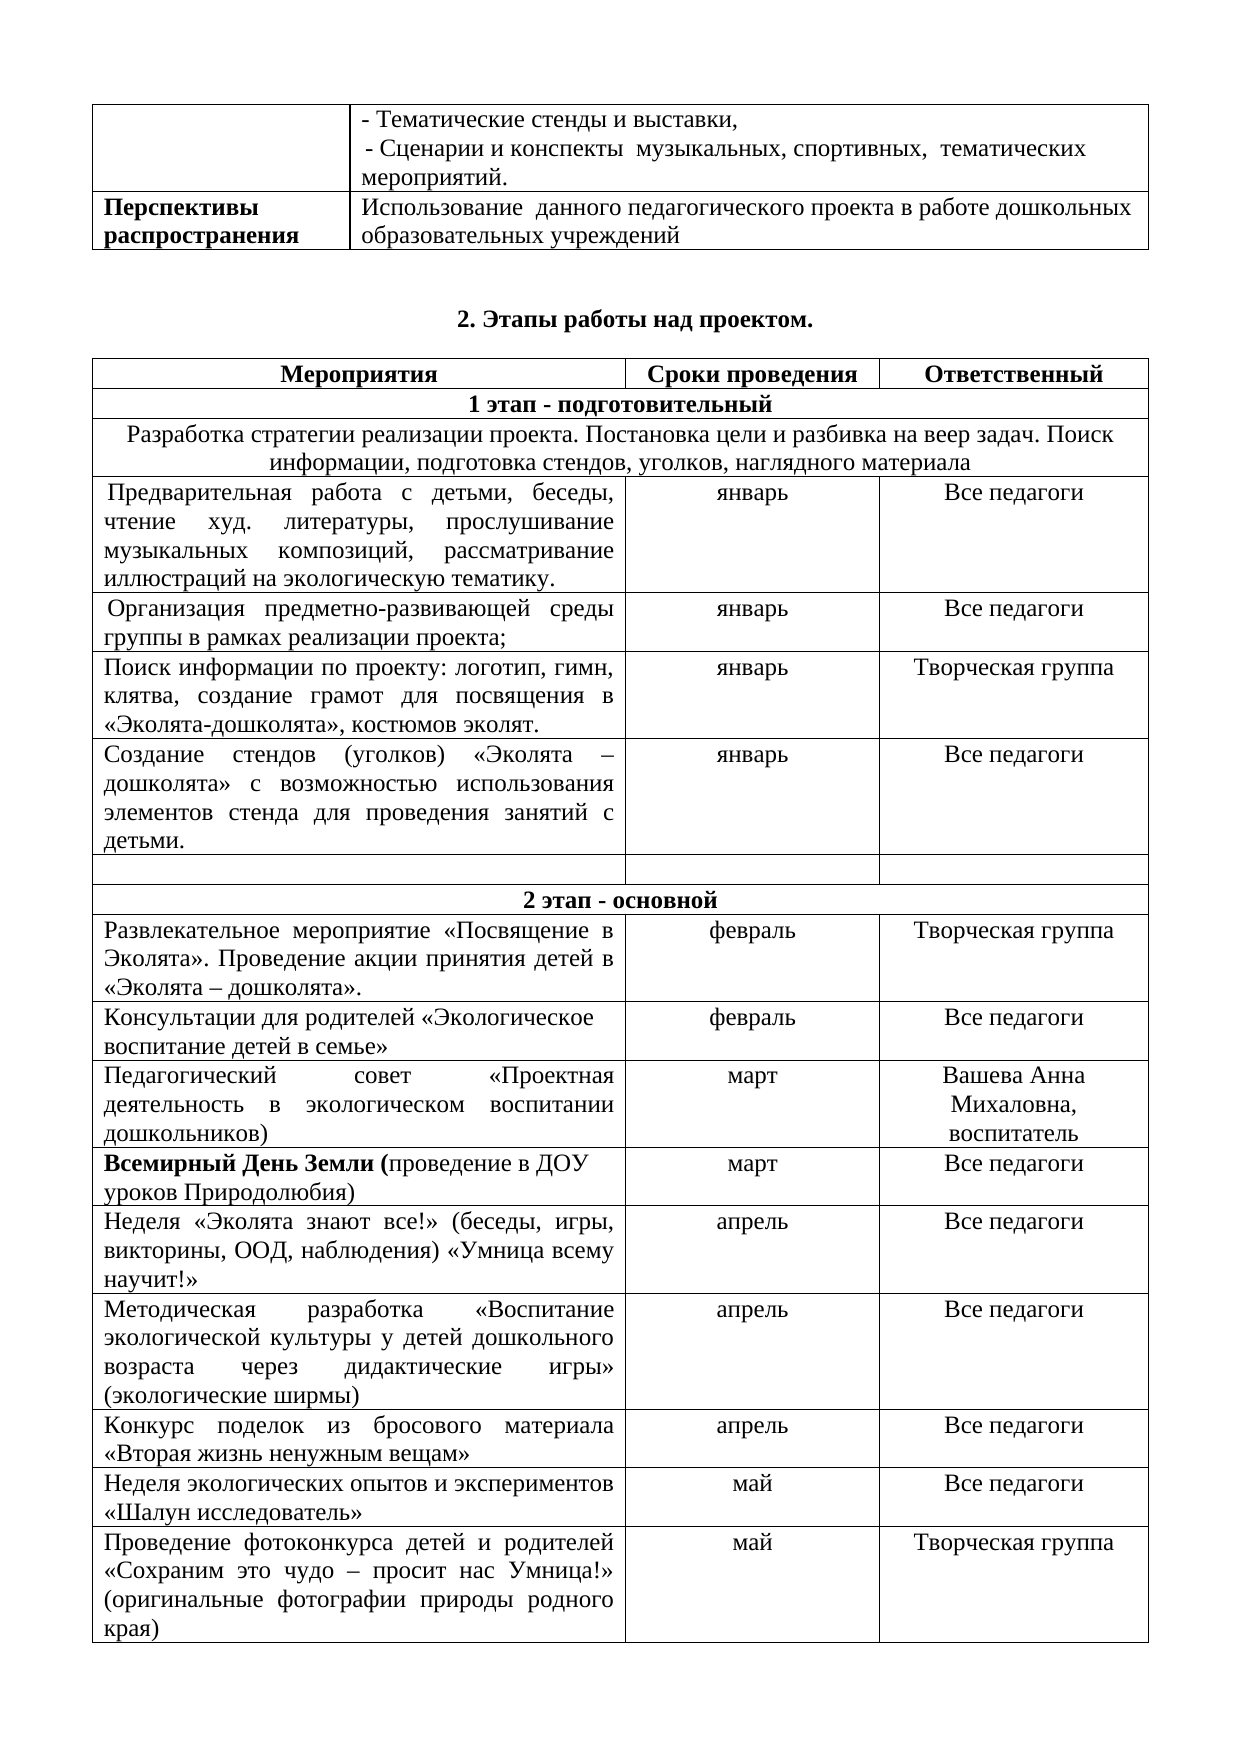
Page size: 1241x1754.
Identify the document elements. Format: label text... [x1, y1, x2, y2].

table_header Мероприятия [93, 359, 625, 388]
table_cell 1 этап - подготовительный [93, 389, 1148, 418]
table_cell Методическая разработка «Воспитание экологической культуры у детей дошкольного возраста через дидактические игры» (экологические ширмы) [93, 1294, 625, 1409]
table_cell Все педагоги [880, 477, 1148, 592]
table_cell Всемирный День Земли (проведение в ДОУ уроков Природолюбия) [93, 1148, 625, 1205]
table_cell Использование данного педагогического проекта в работе дошкольных образовательных учреждений [351, 192, 1148, 249]
table_cell Вашева Анна Михаловна, воспитатель [880, 1061, 1148, 1147]
table_cell Все педагоги [880, 1410, 1148, 1467]
table_cell май [626, 1527, 879, 1642]
table_cell Творческая группа [880, 1527, 1148, 1642]
table_cell Неделя «Эколята знают все!» (беседы, игры, викторины, ООД, наблюдения) «Умница всему научит!» [93, 1206, 625, 1293]
table_cell Все педагоги [880, 1294, 1148, 1409]
table_cell апрель [626, 1206, 879, 1293]
table_cell апрель [626, 1294, 879, 1409]
table_cell [880, 855, 1148, 884]
table_cell Все педагоги [880, 1206, 1148, 1293]
table_cell январь [626, 739, 879, 854]
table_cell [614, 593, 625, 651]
table_cell Все педагоги [880, 1468, 1148, 1526]
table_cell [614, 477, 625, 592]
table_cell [93, 105, 349, 191]
table_cell Творческая группа [880, 915, 1148, 1001]
table_cell Творческая группа [880, 652, 1148, 738]
table_cell апрель [626, 1410, 879, 1467]
table_header Сроки проведения [626, 359, 879, 388]
table_cell январь [626, 652, 879, 738]
table_cell февраль [626, 915, 879, 1001]
table_cell март [626, 1061, 879, 1147]
table_cell [626, 855, 879, 884]
table_cell Неделя экологических опытов и экспериментов «Шалун исследователь» [93, 1468, 625, 1526]
table_cell март [626, 1148, 879, 1205]
table_cell Разработка стратегии реализации проекта. Постановка цели и разбивка на веер задач. Поиск информации, подготовка стендов, уголков, наглядного материала [93, 419, 1148, 476]
table_cell [93, 855, 625, 884]
table_header Ответственный [880, 359, 1148, 388]
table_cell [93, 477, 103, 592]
table_cell Проведение фотоконкурса детей и родителей «Сохраним это чудо – просит нас Умница!» (оригинальные фотографии природы родного края) [93, 1527, 625, 1642]
table_cell 2 этап - основной [93, 885, 1148, 914]
table_cell Поиск информации по проекту: логотип, гимн, клятва, создание грамот для посвящения в «Эколята-дошколята», костюмов эколят. [93, 652, 625, 738]
table_cell Создание стендов (уголков) «Эколята – дошколята» с возможностью использования элементов стенда для проведения занятий с детьми. [93, 739, 625, 854]
table_cell январь [626, 477, 879, 592]
table_cell Все педагоги [880, 1148, 1148, 1205]
table_cell Педагогический совет «Проектная деятельность в экологическом воспитании дошкольников) [93, 1061, 625, 1147]
table_cell Развлекательное мероприятие «Посвящение в Эколята». Проведение акции принятия детей в «Эколята – дошколята». [93, 915, 625, 1001]
text 2. Этапы работы над проектом. [103, 304, 1137, 333]
table_cell Все педагоги [880, 1002, 1148, 1059]
table_cell май [626, 1468, 879, 1526]
table_cell февраль [626, 1002, 879, 1059]
table_cell Конкурс поделок из бросового материала «Вторая жизнь ненужным вещам» [93, 1410, 625, 1467]
table_cell Перспективы распространения [93, 192, 349, 249]
table_cell Все педагоги [880, 739, 1148, 854]
table_cell Консультации для родителей «Экологическое воспитание детей в семье» [93, 1002, 625, 1059]
table_cell Все педагоги [880, 593, 1148, 651]
table_cell январь [626, 593, 879, 651]
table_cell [351, 105, 1148, 191]
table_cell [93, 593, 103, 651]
